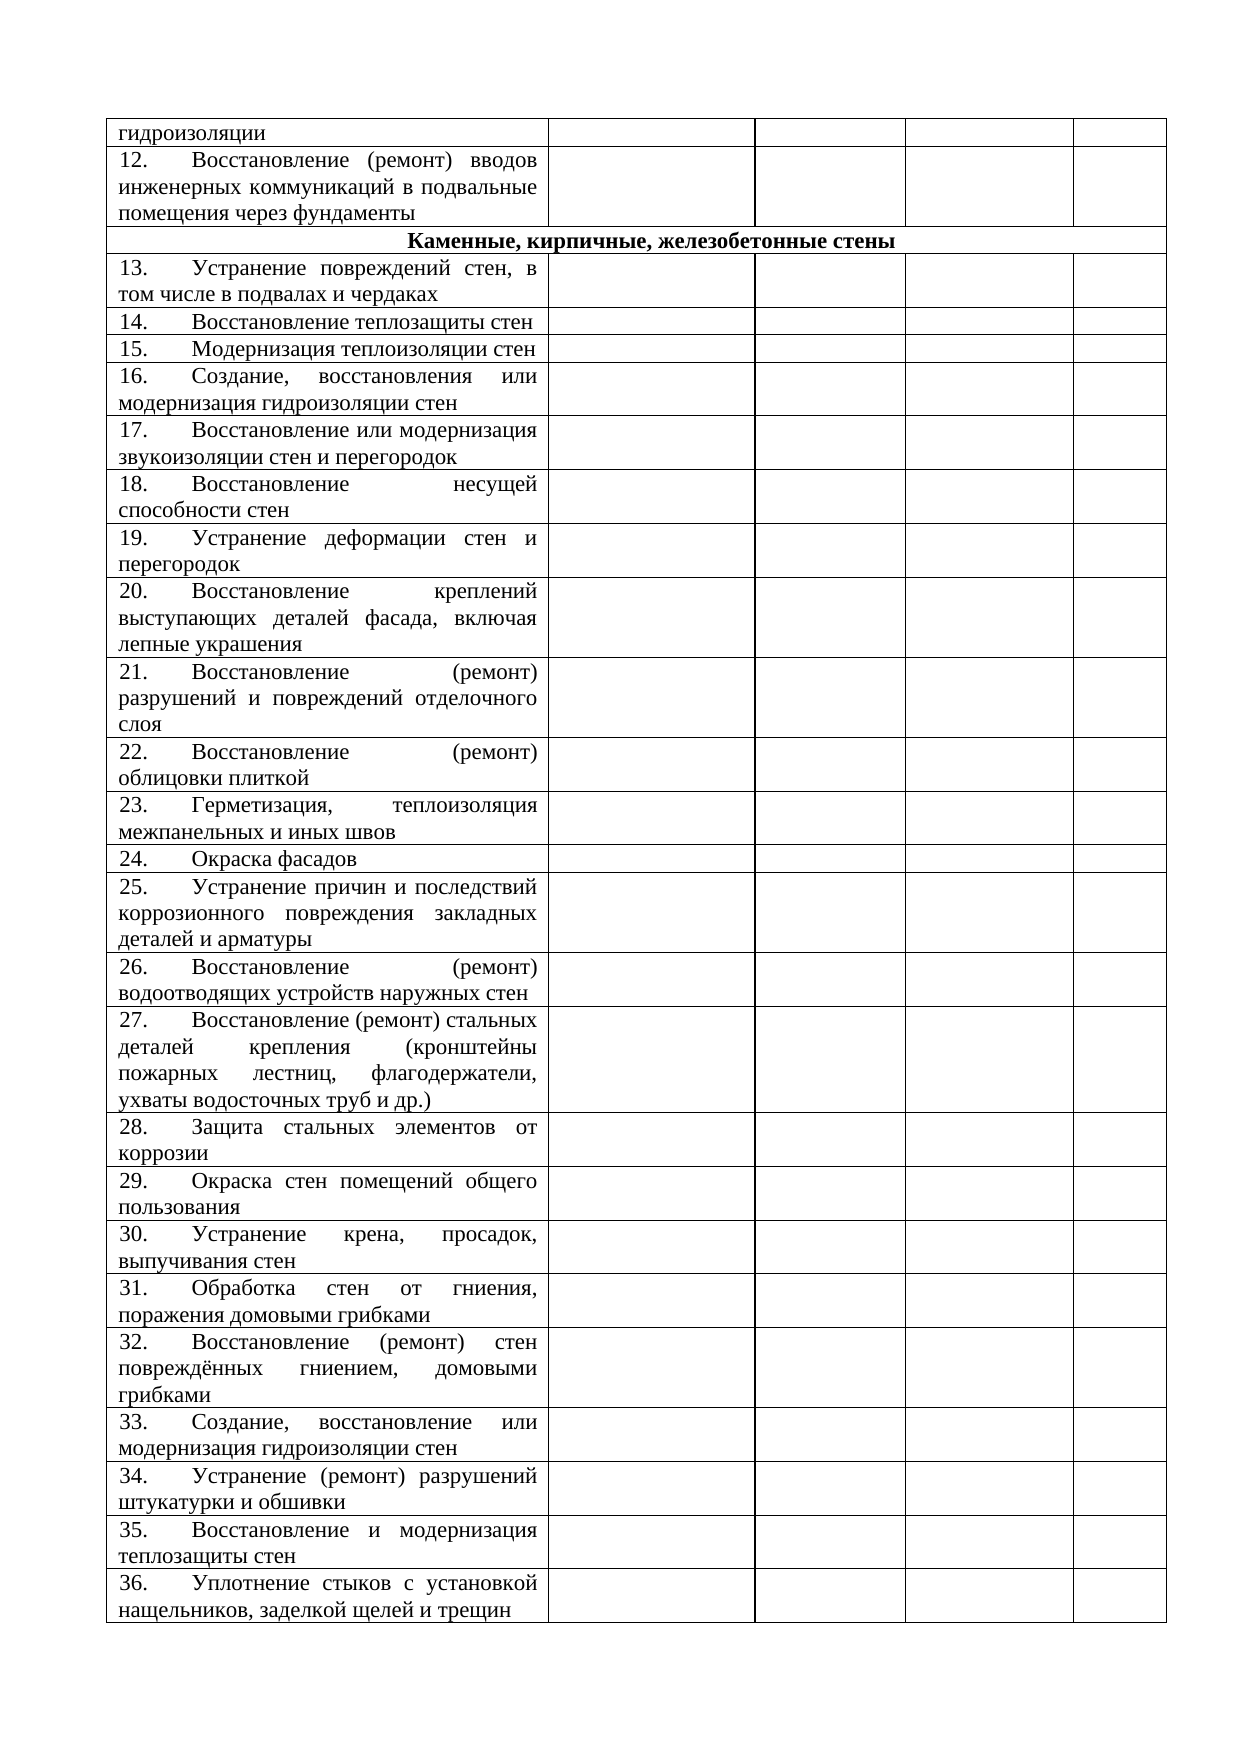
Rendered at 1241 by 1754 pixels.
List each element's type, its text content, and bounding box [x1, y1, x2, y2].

table_cell [1074, 254, 1166, 307]
table_cell Обработка стен от гниения, поражения домовыми грибками [107, 1274, 548, 1327]
table_cell Восстановление (ремонт) облицовки плиткой [107, 738, 548, 791]
table_cell [756, 416, 905, 469]
table_cell Окраска стен помещений общего пользования [107, 1167, 548, 1219]
table_cell Устранение (ремонт) разрушений штукатурки и обшивки [107, 1462, 548, 1514]
table_cell Создание, восстановление или модернизация гидроизоляции стен [107, 1408, 548, 1461]
table_cell [756, 335, 905, 362]
table_cell [1074, 953, 1166, 1006]
table_cell Модернизация теплоизоляции стен [107, 335, 548, 362]
table_cell Восстановление (ремонт) вводов инженерных коммуникаций в подвальные помещения через фундаменты [107, 147, 548, 226]
table_cell [1074, 1113, 1166, 1166]
table_cell [906, 845, 1073, 872]
table_cell [756, 792, 905, 844]
table_cell [756, 1408, 905, 1461]
table_cell [756, 524, 905, 577]
table_cell [1074, 308, 1166, 334]
table_cell [1074, 524, 1166, 577]
table_cell [549, 254, 754, 307]
table_cell [549, 658, 754, 737]
table_cell [549, 1462, 754, 1514]
table_cell [756, 1167, 905, 1219]
table_cell [756, 845, 905, 872]
table_cell [756, 873, 905, 952]
table_cell [549, 119, 754, 146]
table_cell [906, 308, 1073, 334]
table_cell Восстановление несущей способности стен [107, 470, 548, 523]
table_cell [906, 119, 1073, 146]
table_cell [906, 524, 1073, 577]
table_cell [756, 1007, 905, 1112]
table_cell [549, 1007, 754, 1112]
table_cell [906, 1408, 1073, 1461]
table_cell [1074, 1167, 1166, 1219]
table_cell [1074, 1007, 1166, 1112]
table_cell Каменные, кирпичные, железобетонные стены [107, 227, 1166, 253]
table_cell [1074, 1516, 1166, 1568]
table_cell Окраска фасадов [107, 845, 548, 872]
table_cell [549, 1274, 754, 1327]
table_cell [756, 1516, 905, 1568]
table_cell Герметизация, теплоизоляция межпанельных и иных швов [107, 792, 548, 844]
table_cell [1074, 335, 1166, 362]
table_cell [549, 1516, 754, 1568]
table_cell [906, 416, 1073, 469]
table_cell [906, 1167, 1073, 1219]
table_cell [906, 658, 1073, 737]
table_cell [906, 953, 1073, 1006]
table_cell [756, 738, 905, 791]
table_cell [756, 1221, 905, 1273]
table_cell [906, 147, 1073, 226]
table_cell Устранение причин и последствий коррозионного повреждения закладных деталей и арматуры [107, 873, 548, 952]
table_cell Восстановление теплозащиты стен [107, 308, 548, 334]
table_cell [1074, 1462, 1166, 1514]
table_cell Восстановление и модернизация теплозащиты стен [107, 1516, 548, 1568]
table_cell [549, 524, 754, 577]
table_cell [549, 147, 754, 226]
table_cell [549, 953, 754, 1006]
table_cell Восстановление или модернизация звукоизоляции стен и перегородок [107, 416, 548, 469]
table_cell [1074, 119, 1166, 146]
table_cell [1074, 738, 1166, 791]
table_cell [1074, 1408, 1166, 1461]
table_cell [549, 1328, 754, 1407]
table_cell [549, 335, 754, 362]
table_cell [1074, 578, 1166, 657]
table_cell [756, 1113, 905, 1166]
table_cell [756, 1328, 905, 1407]
table_cell [906, 792, 1073, 844]
table_cell [1074, 147, 1166, 226]
table_cell Защита стальных элементов от коррозии [107, 1113, 548, 1166]
table_cell [549, 1167, 754, 1219]
table_cell [756, 308, 905, 334]
table_cell [1074, 470, 1166, 523]
table_cell [1074, 658, 1166, 737]
table_cell [756, 470, 905, 523]
table_cell [756, 1274, 905, 1327]
table_cell Восстановление (ремонт) разрушений и повреждений отделочного слоя [107, 658, 548, 737]
table_cell [756, 119, 905, 146]
table_cell [906, 1274, 1073, 1327]
table_cell [1074, 1221, 1166, 1273]
table_cell [1074, 363, 1166, 415]
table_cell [107, 119, 548, 146]
table_cell [549, 1113, 754, 1166]
table_cell [906, 470, 1073, 523]
table_cell [906, 1516, 1073, 1568]
table_cell [756, 953, 905, 1006]
table_cell [906, 1328, 1073, 1407]
table_cell [906, 1007, 1073, 1112]
table_cell [906, 363, 1073, 415]
table_cell [549, 845, 754, 872]
table_cell [549, 1569, 754, 1622]
table_cell Создание, восстановления или модернизация гидроизоляции стен [107, 363, 548, 415]
table_cell [549, 873, 754, 952]
table_cell [549, 416, 754, 469]
table_cell [756, 363, 905, 415]
table_cell [1074, 1274, 1166, 1327]
table_cell Устранение повреждений стен, в том числе в подвалах и чердаках [107, 254, 548, 307]
table_cell [1074, 1569, 1166, 1622]
table_cell [906, 578, 1073, 657]
table_cell [906, 1462, 1073, 1514]
table_cell Устранение деформации стен и перегородок [107, 524, 548, 577]
table_cell [1074, 416, 1166, 469]
table_cell [549, 792, 754, 844]
table_cell Устранение крена, просадок, выпучивания стен [107, 1221, 548, 1273]
table_cell [549, 308, 754, 334]
table_cell Уплотнение стыков с установкой нащельников, заделкой щелей и трещин [107, 1569, 548, 1622]
table_cell [906, 738, 1073, 791]
table_cell [549, 738, 754, 791]
table_cell Восстановление (ремонт) стальных деталей крепления (кронштейны пожарных лестниц, флагодержатели, ухваты водосточных труб и др.) [107, 1007, 548, 1112]
table_cell [549, 1408, 754, 1461]
table_cell [906, 1113, 1073, 1166]
table_cell [549, 363, 754, 415]
table_cell [1074, 1328, 1166, 1407]
table_cell Восстановление креплений выступающих деталей фасада, включая лепные украшения [107, 578, 548, 657]
table_cell [906, 254, 1073, 307]
table_cell [549, 470, 754, 523]
table_cell [1074, 792, 1166, 844]
table_cell [756, 658, 905, 737]
table_cell Восстановление (ремонт) водоотводящих устройств наружных стен [107, 953, 548, 1006]
table_cell [756, 147, 905, 226]
table_cell [756, 578, 905, 657]
table_cell [549, 578, 754, 657]
table_cell [756, 1462, 905, 1514]
table_cell [906, 873, 1073, 952]
table_cell [906, 1221, 1073, 1273]
table_cell [756, 254, 905, 307]
table_cell [1074, 873, 1166, 952]
table_cell [756, 1569, 905, 1622]
table_cell [906, 335, 1073, 362]
table_cell [549, 1221, 754, 1273]
table_cell [1074, 845, 1166, 872]
table_cell Восстановление (ремонт) стен повреждённых гниением, домовыми грибками [107, 1328, 548, 1407]
table_cell [906, 1569, 1073, 1622]
